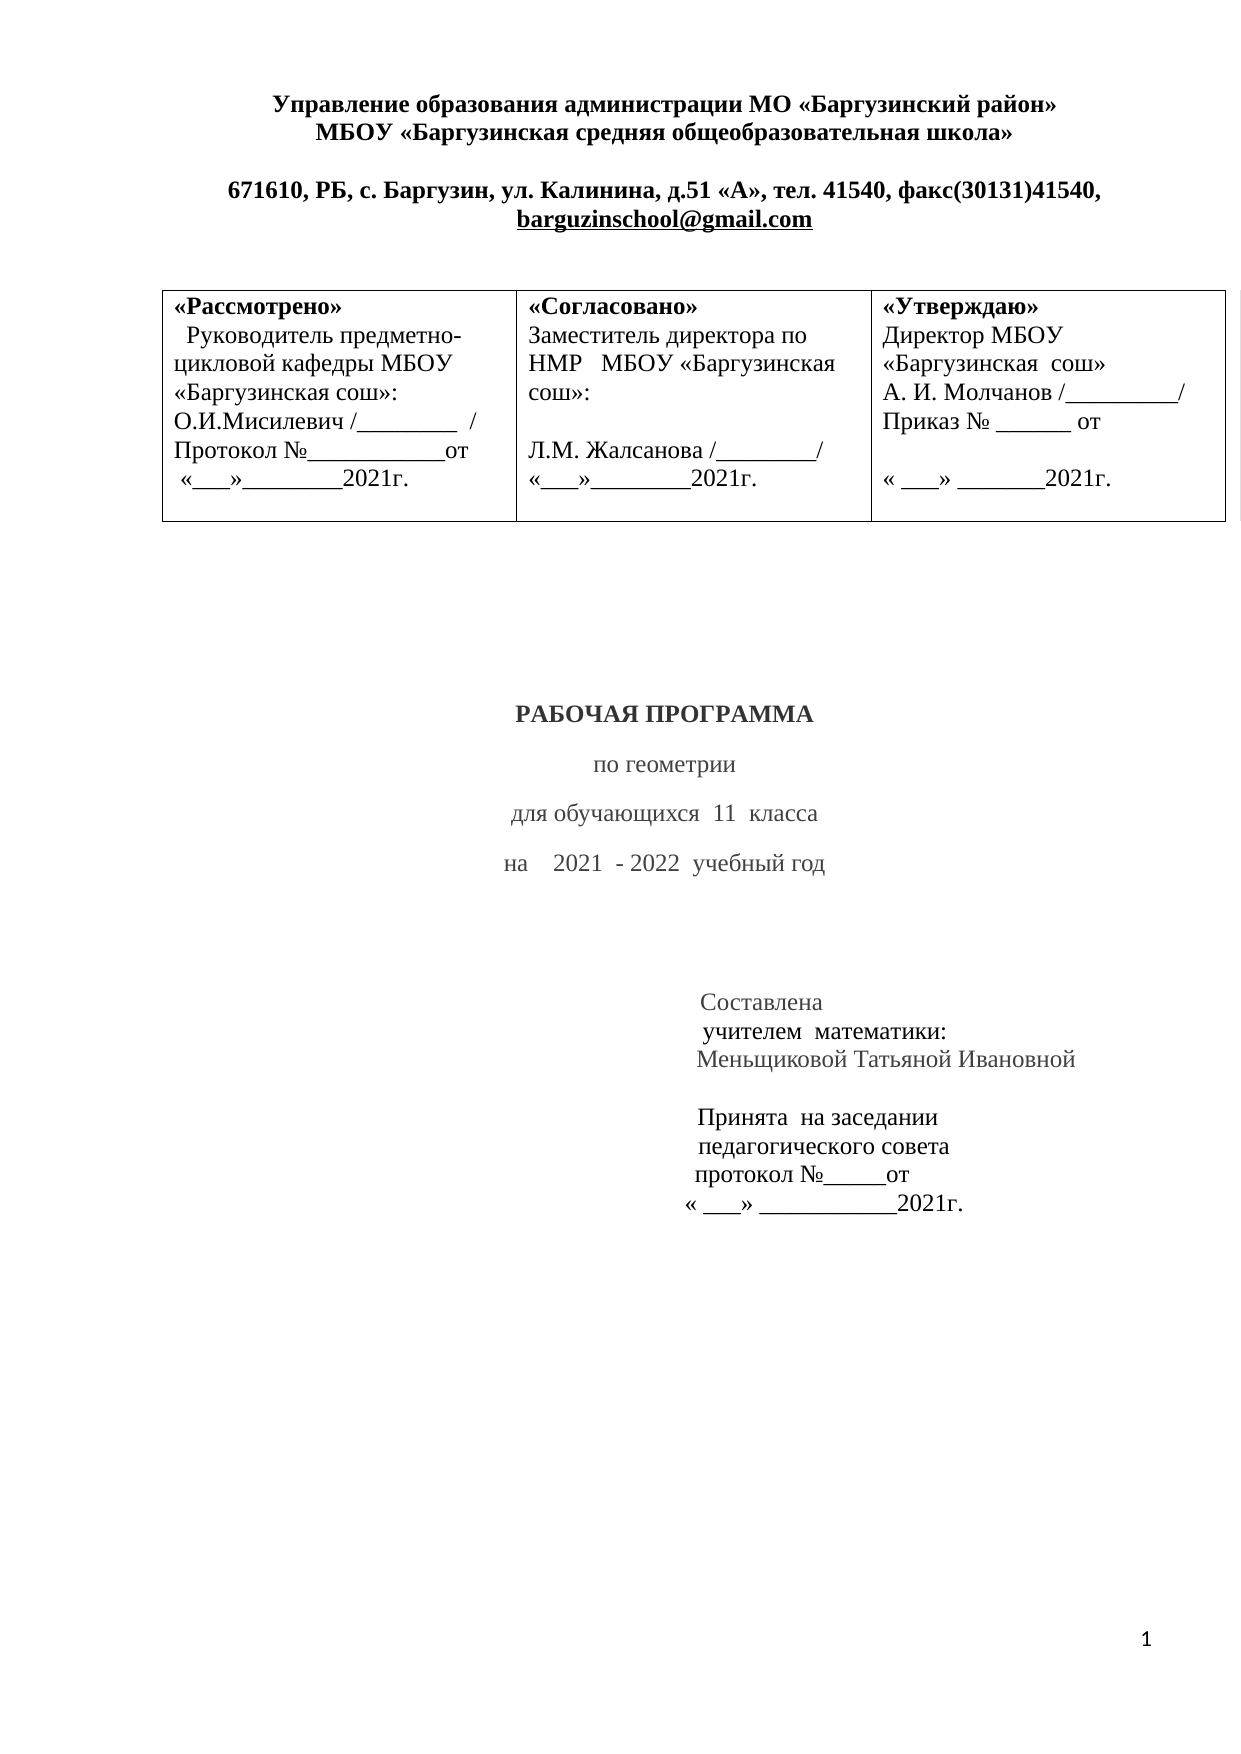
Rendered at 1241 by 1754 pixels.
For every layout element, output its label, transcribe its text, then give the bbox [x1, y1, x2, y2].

text рабочая программа [177, 699, 1152, 728]
subtitle Меньщиковой Татьяной Ивановной [177, 1044, 1152, 1073]
text учителем математики: [177, 1016, 1152, 1044]
table_header «Утверждаю» Директор МБОУ «Баргузинская сош» А. И. Молчанов /_________/ Приказ № ______ от « ___» _______2021г. [872, 291, 1225, 521]
text МБОУ «Баргузинская средняя общеобразовательная школа» [177, 117, 1152, 146]
subtitle на 2021 - 2022 учебный год [177, 848, 1152, 877]
text педагогического совета [177, 1131, 1152, 1159]
subtitle по геометрии [177, 749, 1152, 778]
table_header «Рассмотрено» Руководитель предметно-цикловой кафедры МБОУ «Баргузинская сош»: О.И.Мисилевич /________ / Протокол №___________от «___»________2021г. [163, 291, 516, 521]
text протокол №_____от [177, 1159, 1152, 1188]
subtitle для обучающихся 11 класса [177, 798, 1152, 827]
table_header [1226, 290, 1240, 521]
text Принята на заседании [177, 1102, 1152, 1131]
table_header «Согласовано» Заместитель директора по НМР МБОУ «Баргузинская сош»: Л.М. Жалсанова /________/ «___»________2021г. [517, 291, 871, 521]
text Управление образования администрации МО «Баргузинский район» [177, 89, 1152, 117]
text « ___» ___________2021г. [177, 1188, 1152, 1217]
text 671610, РБ, с. Баргузин, ул. Калинина, д.51 «А», тел. 41540, факс(30131)41540, barguzinschool@gmail.com [177, 175, 1152, 232]
subtitle Составлена [177, 987, 1152, 1016]
